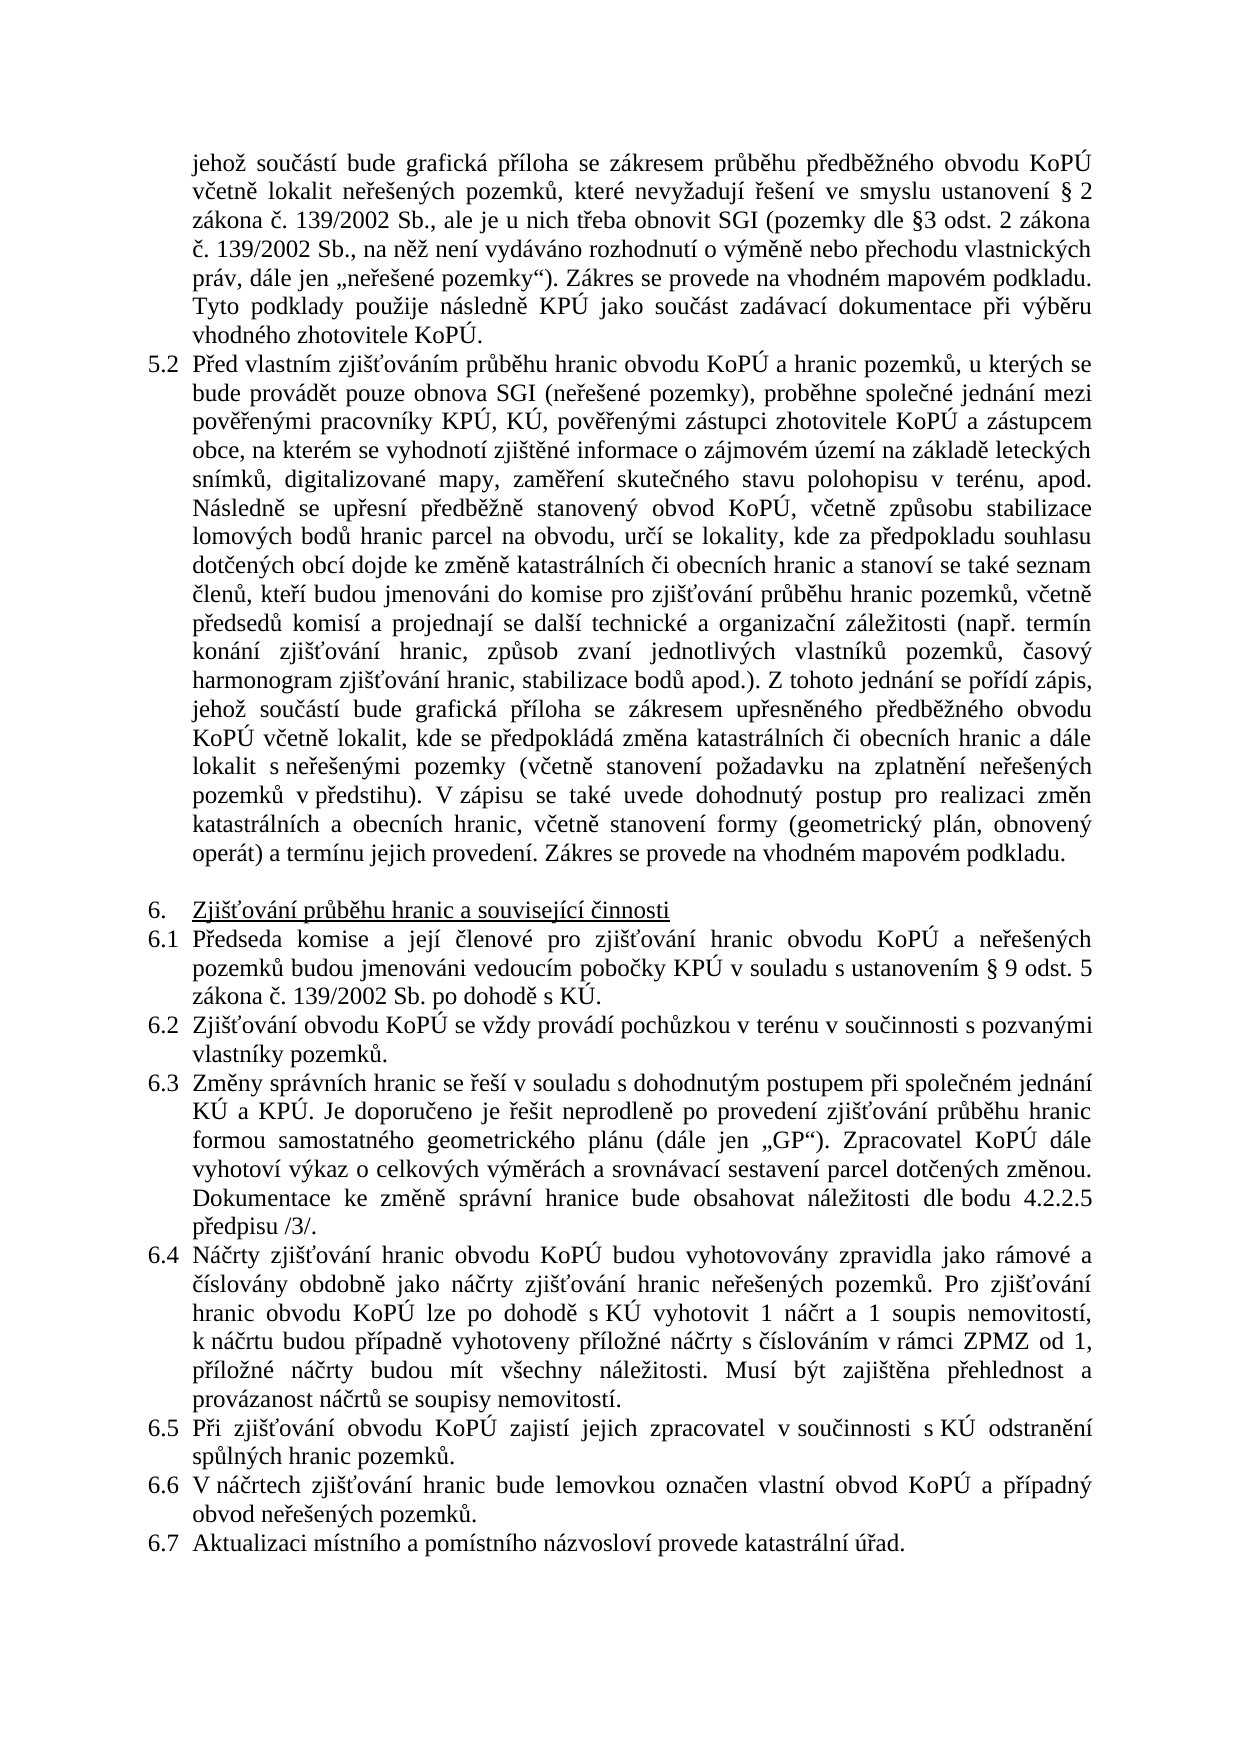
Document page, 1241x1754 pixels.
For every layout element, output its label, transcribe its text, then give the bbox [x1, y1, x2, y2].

list Před vlastním zjišťováním průběhu hranic obvodu KoPÚ a hranic pozemků, u kterých se bude provádět pouze obnova SGI (neřešené pozemky), proběhne společné jednání mezi pověřenými pracovníky KPÚ, KÚ, pověřenými zástupci zhotovitele KoPÚ a zástupcem obce, na kterém se vyhodnotí zjištěné informace o zájmovém území na základě leteckých snímků, digitalizované mapy, zaměření skutečného stavu polohopisu v terénu, apod. Následně se upřesní předběžně stanovený obvod KoPÚ, včetně způsobu stabilizace lomových bodů hranic parcel na obvodu, určí se lokality, kde za předpokladu souhlasu dotčených obcí dojde ke změně katastrálních či obecních hranic a stanoví se také seznam členů, kteří budou jmenováni do komise pro zjišťování průběhu hranic pozemků, včetně předsedů komisí a projednají se další technické a organizační záležitosti (např. termín konání zjišťování hranic, způsob zvaní jednotlivých vlastníků pozemků, časový harmonogram zjišťování hranic, stabilizace bodů apod.). Z tohoto jednání se pořídí zápis, jehož součástí bude grafická příloha se zákresem upřesněného předběžného obvodu KoPÚ včetně lokalit, kde se předpokládá změna katastrálních či obecních hranic a dále lokalit s neřešenými pozemky (včetně stanovení požadavku na zplatnění neřešených pozemků v předstihu). V zápisu se také uvede dohodnutý postup pro realizaci změn katastrálních a obecních hranic, včetně stanovení formy (geometrický plán, obnovený operát) a termínu jejich provedení. Zákres se provede na vhodném mapovém podkladu. [148, 349, 1093, 866]
title Zjišťování průběhu hranic a související činnosti [148, 895, 1093, 924]
list Při zjišťování obvodu KoPÚ zajistí jejich zpracovatel v součinnosti s KÚ odstranění spůlných hranic pozemků. [148, 1413, 1093, 1470]
list Změny správních hranic se řeší v souladu s dohodnutým postupem při společném jednání KÚ a KPÚ. Je doporučeno je řešit neprodleně po provedení zjišťování průběhu hranic formou samostatného geometrického plánu (dále jen „GP“). Zpracovatel KoPÚ dále vyhotoví výkaz o celkových výměrách a srovnávací sestavení parcel dotčených změnou. Dokumentace ke změně správní hranice bude obsahovat náležitosti dle bodu 4.2.2.5 předpisu /3/. [148, 1068, 1093, 1240]
list Náčrty zjišťování hranic obvodu KoPÚ budou vyhotovovány zpravidla jako rámové a číslovány obdobně jako náčrty zjišťování hranic neřešených pozemků. Pro zjišťování hranic obvodu KoPÚ lze po dohodě s KÚ vyhotovit 1 náčrt a 1 soupis nemovitostí, k náčrtu budou případně vyhotoveny příložné náčrty s číslováním v rámci ZPMZ od 1, příložné náčrty budou mít všechny náležitosti. Musí být zajištěna přehlednost a provázanost náčrtů se soupisy nemovitostí. [148, 1240, 1093, 1413]
list V náčrtech zjišťování hranic bude lemovkou označen vlastní obvod KoPÚ a případný obvod neřešených pozemků. [148, 1470, 1093, 1528]
list Aktualizaci místního a pomístního názvosloví provede katastrální úřad. [148, 1528, 1093, 1556]
list Předseda komise a její členové pro zjišťování hranic obvodu KoPÚ a neřešených pozemků budou jmenováni vedoucím pobočky KPÚ v souladu s ustanovením § 9 odst. 5 zákona č. 139/2002 Sb. po dohodě s KÚ. [148, 924, 1093, 1010]
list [148, 148, 1093, 349]
list Zjišťování obvodu KoPÚ se vždy provádí pochůzkou v terénu v součinnosti s pozvanými vlastníky pozemků. [148, 1010, 1093, 1068]
